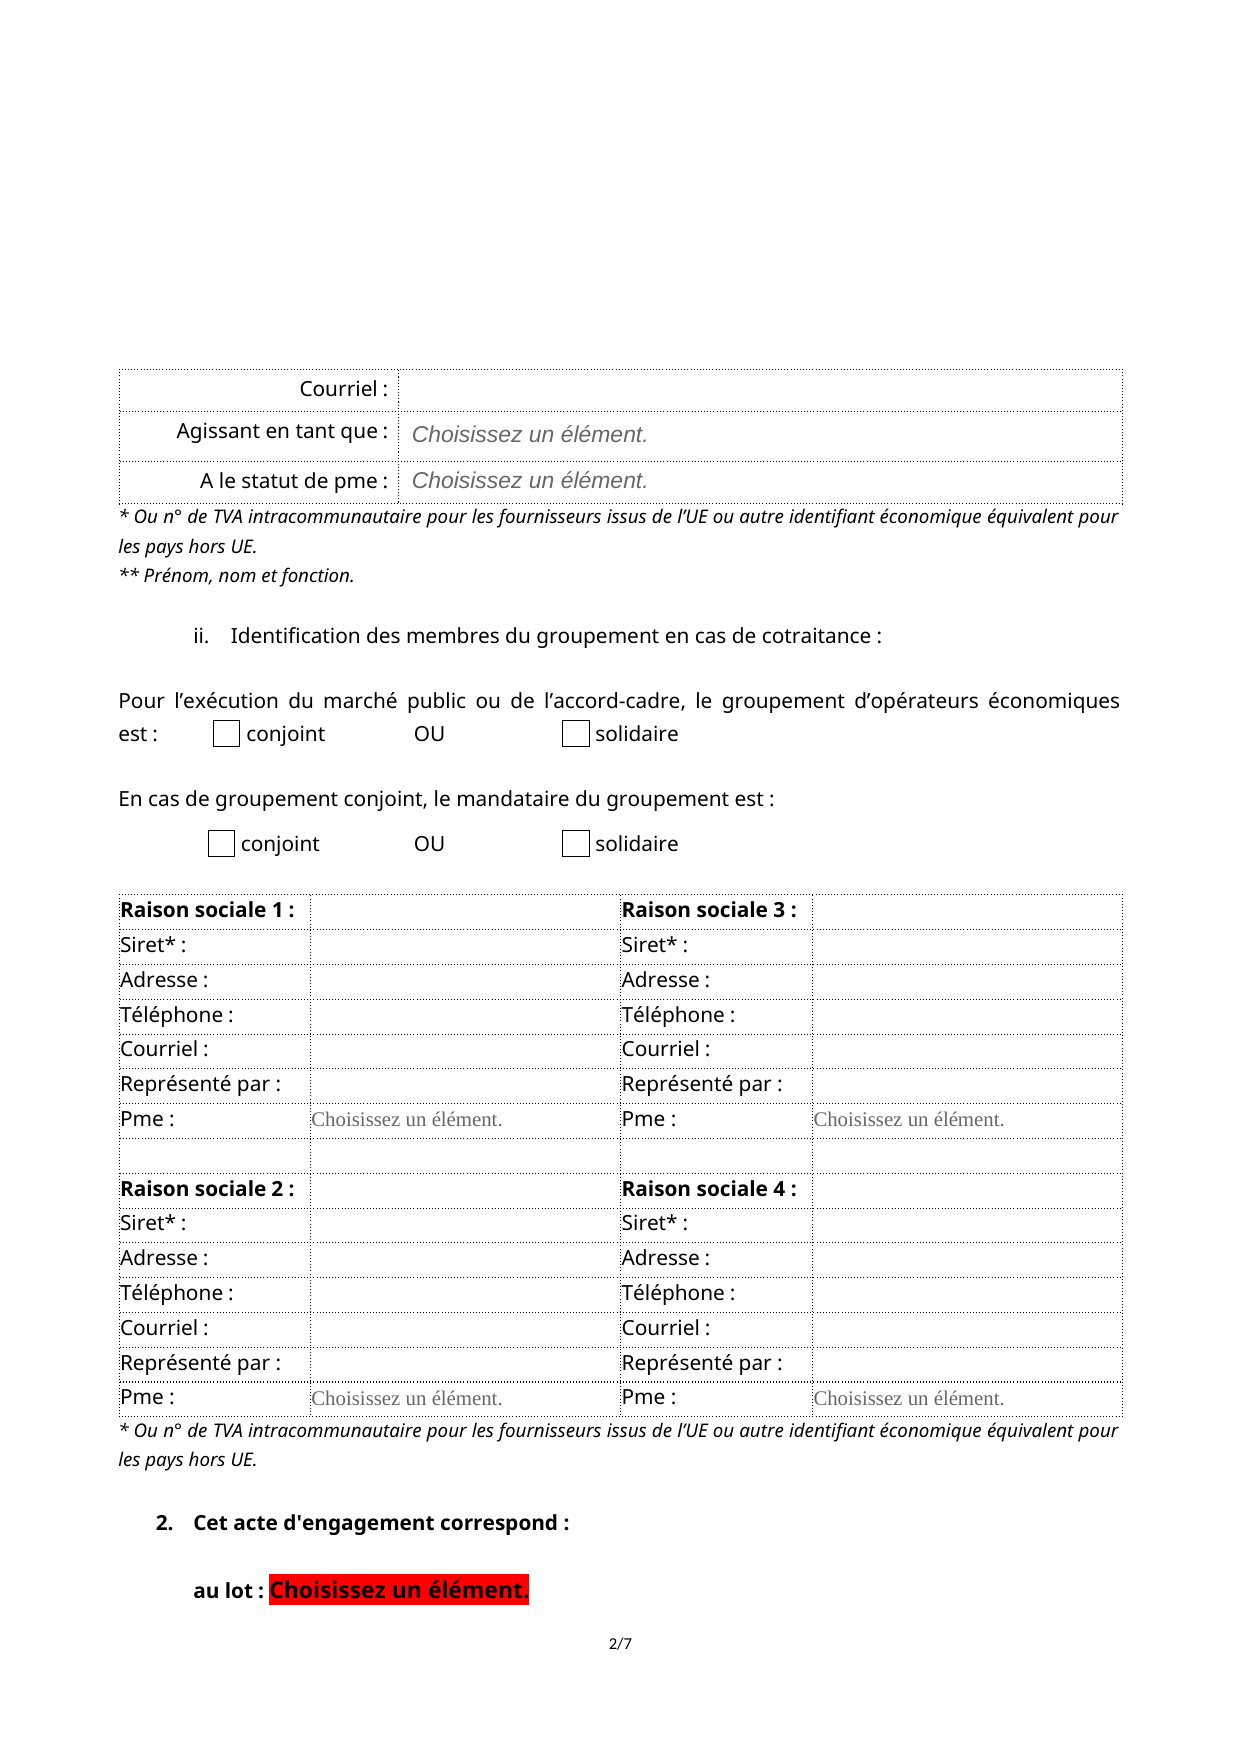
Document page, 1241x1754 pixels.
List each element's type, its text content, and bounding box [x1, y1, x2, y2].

table_cell Adresse : [119, 1242, 311, 1277]
table_cell [311, 1242, 621, 1277]
table_cell Représenté par : [119, 1347, 311, 1381]
table_cell Représenté par : [621, 1068, 813, 1103]
table_cell [311, 1138, 621, 1173]
table_cell Raison sociale 2 : [119, 1173, 311, 1207]
table_cell Téléphone : [119, 1277, 311, 1312]
table_cell [813, 1068, 1123, 1103]
table_cell [119, 1138, 311, 1173]
table_cell Adresse : [119, 964, 311, 999]
table_cell Adresse : [621, 1242, 813, 1277]
list Cet acte d'engagement correspond : [156, 1508, 1122, 1537]
table_cell [813, 1242, 1123, 1277]
table_cell [813, 999, 1123, 1033]
table_cell Téléphone : [119, 999, 311, 1033]
table_cell [813, 1312, 1123, 1347]
table_cell A le statut de pme : [119, 461, 399, 503]
table_cell Raison sociale 4 : [621, 1173, 813, 1207]
table_cell [311, 929, 621, 964]
table_cell Représenté par : [621, 1347, 813, 1381]
table_cell Représenté par : [119, 1068, 311, 1103]
table_cell [311, 1034, 621, 1068]
table_cell [311, 1208, 621, 1242]
table_cell [311, 1312, 621, 1347]
text ** Prénom, nom et fonction. [118, 562, 1111, 588]
table_cell Siret* : [621, 929, 813, 964]
table_cell [311, 1347, 621, 1381]
table_cell [399, 369, 1122, 411]
table_cell [813, 1173, 1123, 1207]
table_cell [813, 1277, 1123, 1312]
table_cell Pme : [621, 1381, 813, 1416]
table_cell [813, 964, 1123, 999]
table_cell Courriel : [119, 1034, 311, 1068]
text * Ou n° de TVA intracommunautaire pour les fournisseurs issus de l’UE ou autre identifiant économique équivalent pour les pays hors UE. [118, 504, 1122, 559]
table_header [311, 894, 621, 929]
text En cas de groupement conjoint, le mandataire du groupement est : [118, 784, 1122, 812]
table_cell [311, 999, 621, 1033]
table_header Raison sociale 3 : [621, 894, 813, 929]
table_cell [399, 461, 1122, 503]
table_cell Courriel : [119, 1312, 311, 1347]
table_cell [311, 1381, 621, 1416]
table_cell Adresse : [621, 964, 813, 999]
table_cell [399, 411, 1122, 461]
table_cell [311, 1068, 621, 1103]
text Pour l’exécution du marché public ou de l’accord-cadre, le groupement d’opérateurs économiques est : conjoint OU solidaire [118, 686, 1122, 747]
table_cell Téléphone : [621, 999, 813, 1033]
table_cell [813, 1347, 1123, 1381]
table_cell Pme : [621, 1103, 813, 1138]
table_cell [813, 929, 1123, 964]
table_cell [621, 1138, 813, 1173]
subtitle au lot : [157, 1573, 1122, 1605]
table_cell [311, 1173, 621, 1207]
table_header Raison sociale 1 : [119, 894, 311, 929]
table_header [813, 894, 1123, 929]
table_cell [813, 1138, 1123, 1173]
table_cell Courriel : [621, 1312, 813, 1347]
table_cell Courriel : [119, 369, 399, 411]
table_cell [813, 1034, 1123, 1068]
text * Ou n° de TVA intracommunautaire pour les fournisseurs issus de l’UE ou autre identifiant économique équivalent pour les pays hors UE. [118, 1417, 1122, 1472]
table_cell [311, 964, 621, 999]
table_cell [813, 1208, 1123, 1242]
list Identification des membres du groupement en cas de cotraitance : [193, 621, 1122, 649]
table_cell Siret* : [621, 1208, 813, 1242]
table_cell Pme : [119, 1381, 311, 1416]
table_cell Siret* : [119, 1208, 311, 1242]
table_cell Pme : [119, 1103, 311, 1138]
table_cell [813, 1103, 1123, 1138]
table_cell [311, 1277, 621, 1312]
table_cell [813, 1381, 1123, 1416]
table_cell Courriel : [621, 1034, 813, 1068]
table_cell Siret* : [119, 929, 311, 964]
table_cell [311, 1103, 621, 1138]
table_cell Téléphone : [621, 1277, 813, 1312]
text conjoint OU solidaire [118, 829, 1122, 857]
table_cell Agissant en tant que : [119, 411, 399, 461]
